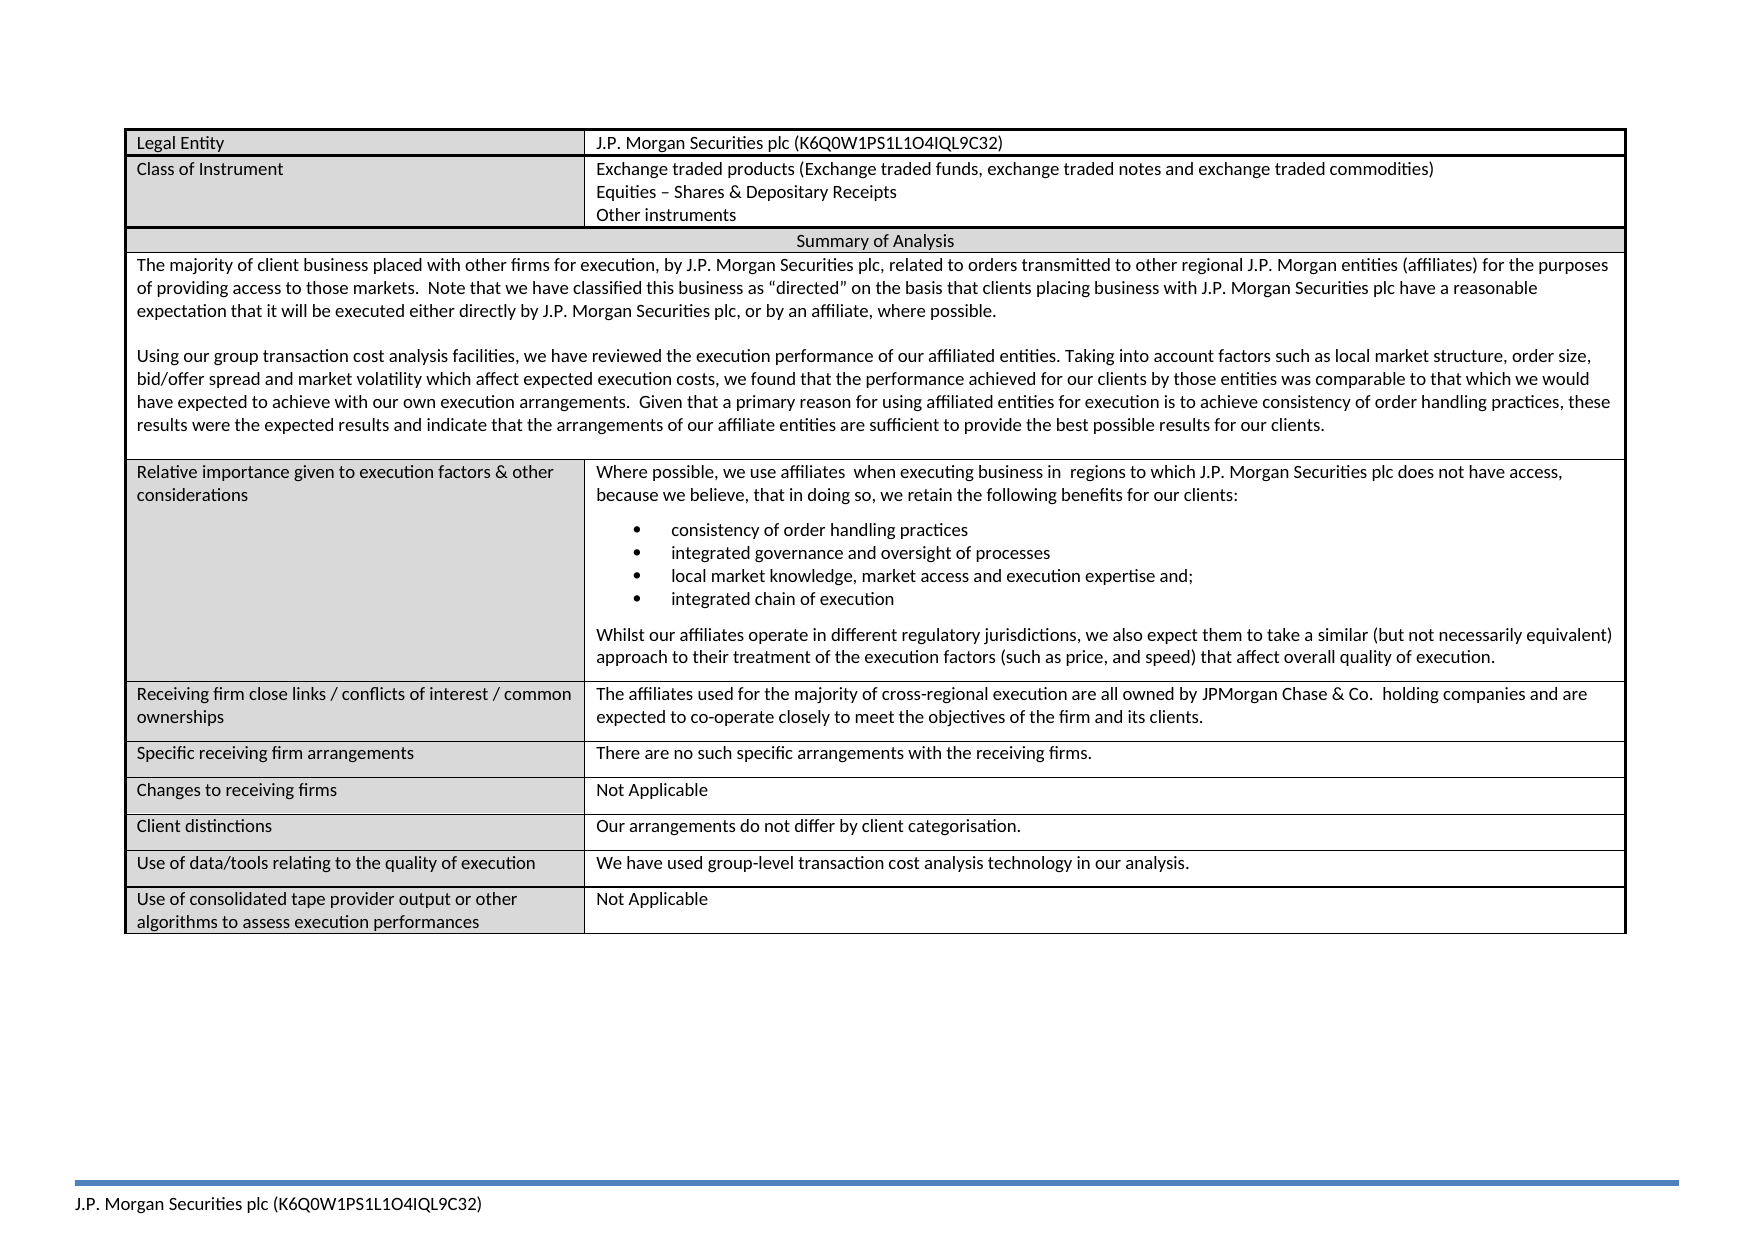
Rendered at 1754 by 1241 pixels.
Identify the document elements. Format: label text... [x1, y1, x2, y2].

table_header Legal Entity [127, 131, 584, 154]
table_cell There are no such specific arrangements with the receiving firms. [585, 742, 1624, 777]
table_cell Receiving firm close links / conflicts of interest / common ownerships [127, 682, 584, 741]
table_header J.P. Morgan Securities plc (K6Q0W1PS1L1O4IQL9C32) [585, 131, 1624, 154]
table_cell Not Applicable [585, 888, 1624, 933]
table_cell Client distinctions [127, 815, 584, 850]
table_cell The majority of client business placed with other firms for execution, by J.P. Morgan Securities plc, related to orders transmitted to other regional J.P. Morgan entities (affiliates) for the purposes of providing access to those markets. Note that we have classified this business as “directed” on the basis that clients placing business with J.P. Morgan Securities plc have a reasonable expectation that it will be executed either directly by J.P. Morgan Securities plc, or by an affiliate, where possible. Using our group transaction cost analysis facilities, we have reviewed the execution performance of our affiliated entities. Taking into account factors such as local market structure, order size, bid/offer spread and market volatility which affect expected execution costs, we found that the performance achieved for our clients by those entities was comparable to that which we would have expected to achieve with our own execution arrangements. Given that a primary reason for using affiliated entities for execution is to achieve consistency of order handling practices, these results were the expected results and indicate that the arrangements of our affiliate entities are sufficient to provide the best possible results for our clients. [127, 253, 1624, 459]
table_cell We have used group-level transaction cost analysis technology in our analysis. [585, 851, 1624, 886]
table_cell The affiliates used for the majority of cross-regional execution are all owned by JPMorgan Chase & Co. holding companies and are expected to co-operate closely to meet the objectives of the firm and its clients. [585, 682, 1624, 741]
table_cell Summary of Analysis [127, 229, 1624, 252]
table_cell Class of Instrument [127, 157, 584, 226]
table_cell Use of data/tools relating to the quality of execution [127, 851, 584, 886]
table_cell Specific receiving firm arrangements [127, 742, 584, 777]
table_cell Changes to receiving firms [127, 778, 584, 813]
table_cell Relative importance given to execution factors & other considerations [127, 460, 584, 681]
table_cell Exchange traded products (Exchange traded funds, exchange traded notes and exchange traded commodities) Equities – Shares & Depositary Receipts Other instruments [585, 157, 1624, 226]
table_cell Where possible, we use affiliates when executing business in regions to which J.P. Morgan Securities plc does not have access, because we believe, that in doing so, we retain the following benefits for our clients: consistency of order handling practices integrated governance and oversight of processes local market knowledge, market access and execution expertise and; integrated chain of execution Whilst our affiliates operate in different regulatory jurisdictions, we also expect them to take a similar (but not necessarily equivalent) approach to their treatment of the execution factors (such as price, and speed) that affect overall quality of execution. [585, 460, 1624, 681]
table_cell Use of consolidated tape provider output or other algorithms to assess execution performances [127, 888, 584, 933]
table_cell Not Applicable [585, 778, 1624, 813]
table_cell Our arrangements do not differ by client categorisation. [585, 815, 1624, 850]
